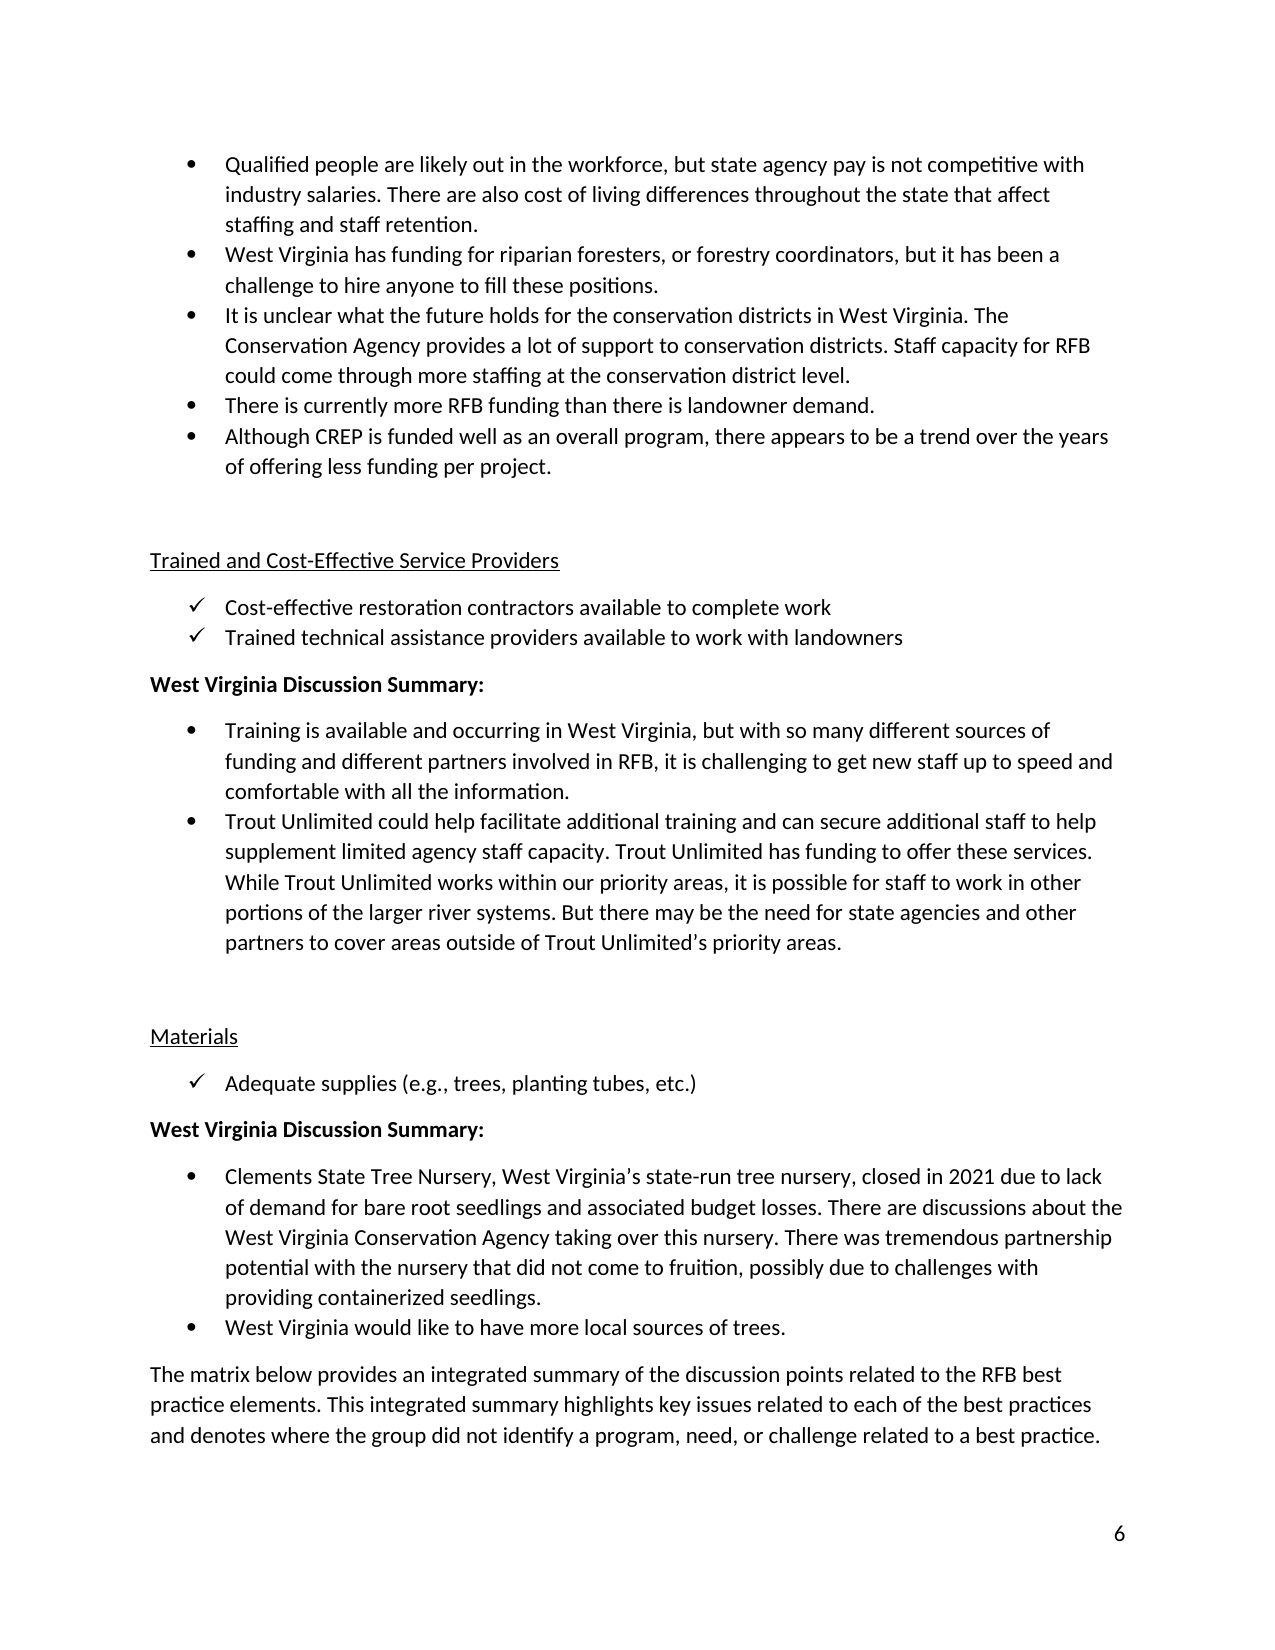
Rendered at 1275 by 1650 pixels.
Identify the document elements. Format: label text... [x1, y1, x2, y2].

list Training is available and occurring in West Virginia, but with so many different sources of funding and different partners involved in RFB, it is challenging to get new staff up to speed and comfortable with all the information. [187, 717, 1125, 805]
list Although CREP is funded well as an overall program, there appears to be a trend over the years of offering less funding per project. [187, 422, 1125, 480]
list West Virginia has funding for riparian foresters, or forestry coordinators, but it has been a challenge to hire anyone to fill these positions. [187, 241, 1125, 299]
text Trained and Cost-Effective Service Providers [150, 546, 1125, 574]
list It is unclear what the future holds for the conservation districts in West Virginia. The Conservation Agency provides a lot of support to conservation districts. Staff capacity for RFB could come through more staffing at the conservation district level. [187, 301, 1125, 389]
list There is currently more RFB funding than there is landowner demand. [187, 392, 1125, 420]
list West Virginia would like to have more local sources of trees. [187, 1313, 1125, 1342]
text West Virginia Discussion Summary: [150, 1116, 1125, 1144]
text Materials [150, 1022, 1125, 1050]
list Cost-effective restoration contractors available to complete work [187, 593, 1125, 621]
list Qualified people are likely out in the workforce, but state agency pay is not competitive with industry salaries. There are also cost of living differences throughout the state that affect staffing and staff retention. [187, 150, 1125, 238]
list Trout Unlimited could help facilitate additional training and can secure additional staff to help supplement limited agency staff capacity. Trout Unlimited has funding to offer these services. While Trout Unlimited works within our priority areas, it is possible for staff to work in other portions of the larger river systems. But there may be the need for state agencies and other partners to cover areas outside of Trout Unlimited’s priority areas. [187, 807, 1125, 956]
list Clements State Tree Nursery, West Virginia’s state-run tree nursery, closed in 2021 due to lack of demand for bare root seedlings and associated budget losses. There are discussions about the West Virginia Conservation Agency taking over this nursery. There was tremendous partnership potential with the nursery that did not come to fruition, possibly due to challenges with providing containerized seedlings. [187, 1162, 1125, 1311]
list Adequate supplies (e.g., trees, planting tubes, etc.) [187, 1069, 1125, 1097]
list Trained technical assistance providers available to work with landowners [187, 623, 1125, 651]
text The matrix below provides an integrated summary of the discussion points related to the RFB best practice elements. This integrated summary highlights key issues related to each of the best practices and denotes where the group did not identify a program, need, or challenge related to a best practice. [150, 1360, 1125, 1449]
text West Virginia Discussion Summary: [150, 670, 1125, 698]
